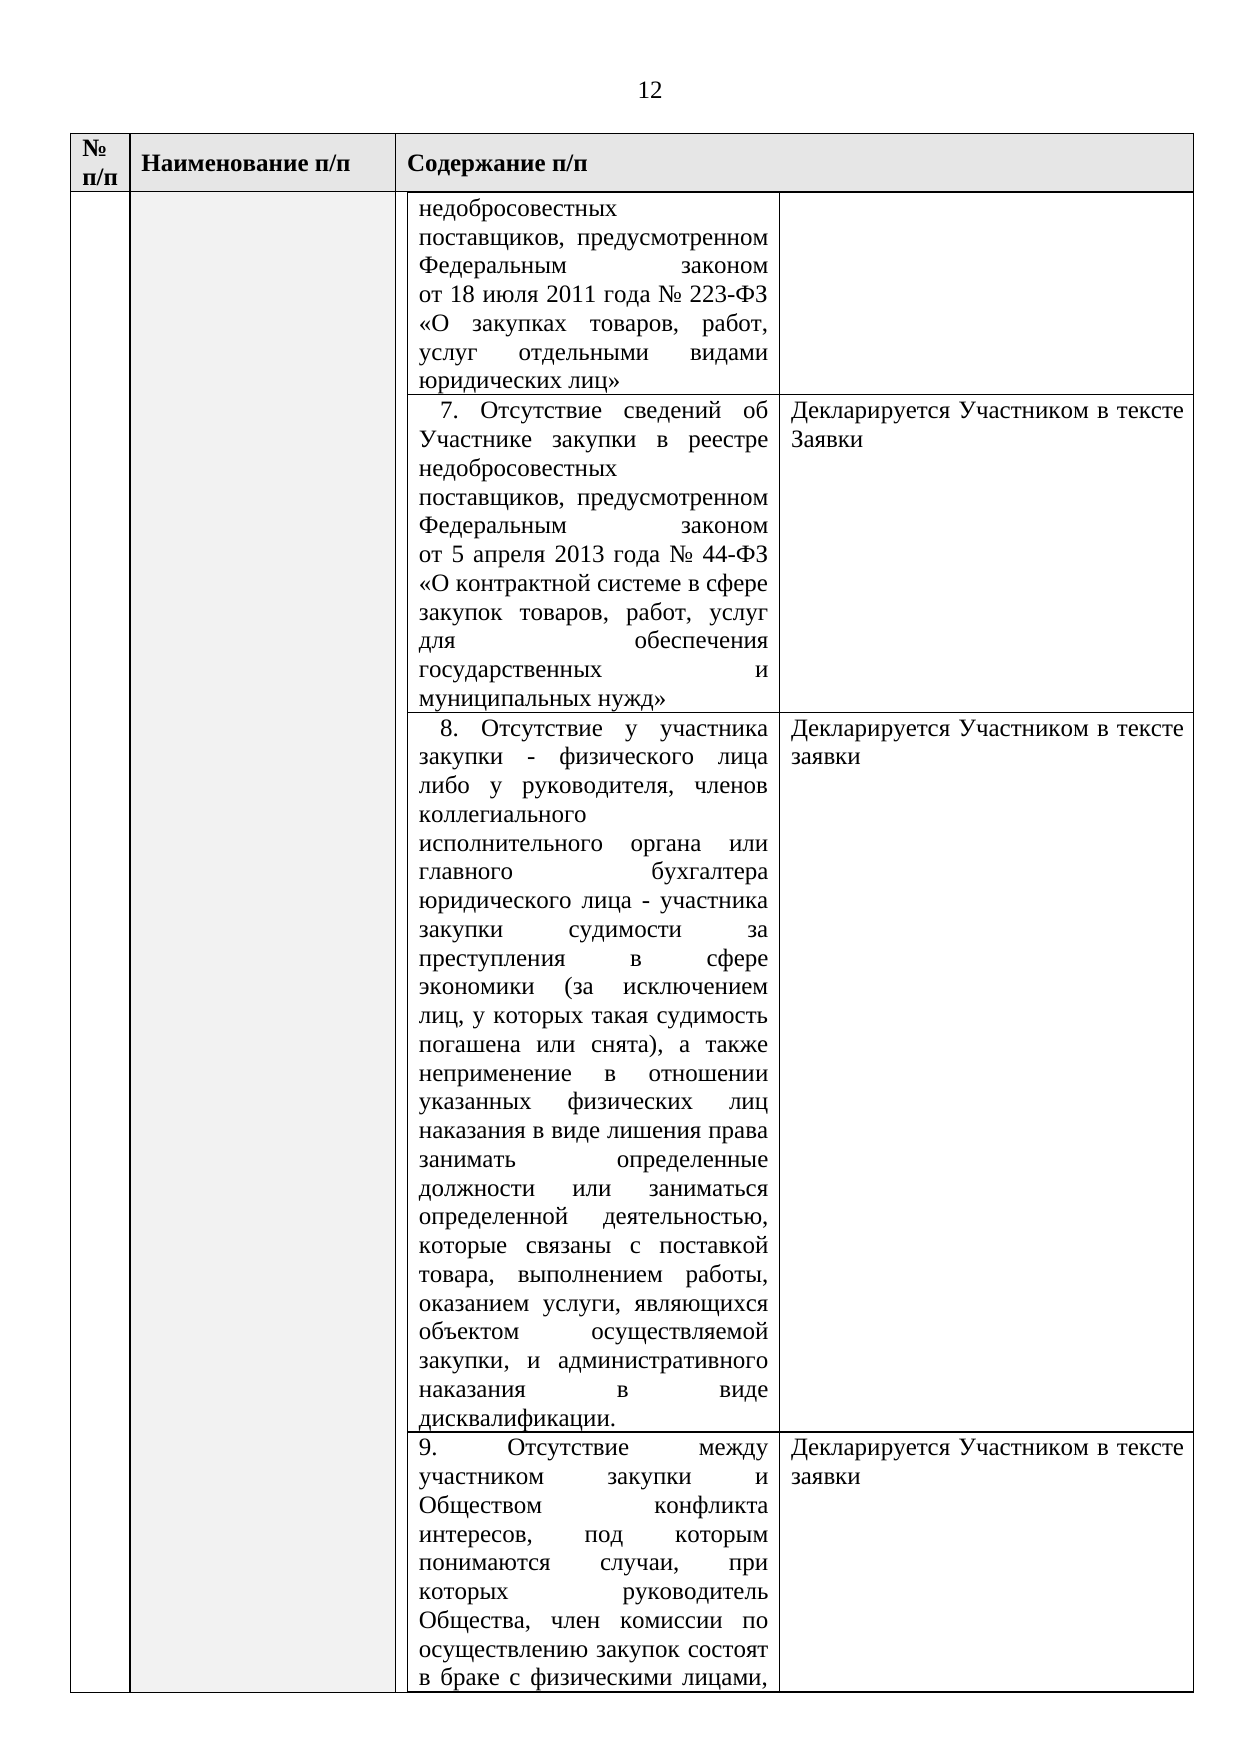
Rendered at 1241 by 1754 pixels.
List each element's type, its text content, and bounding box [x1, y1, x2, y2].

table_header Наименование п/п [131, 134, 395, 191]
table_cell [408, 193, 779, 394]
table_header Содержание п/п [396, 134, 1193, 191]
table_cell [780, 193, 1193, 394]
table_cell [131, 192, 395, 1692]
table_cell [396, 192, 407, 1692]
table_header № п/п [71, 134, 129, 191]
table_cell [71, 192, 129, 1692]
